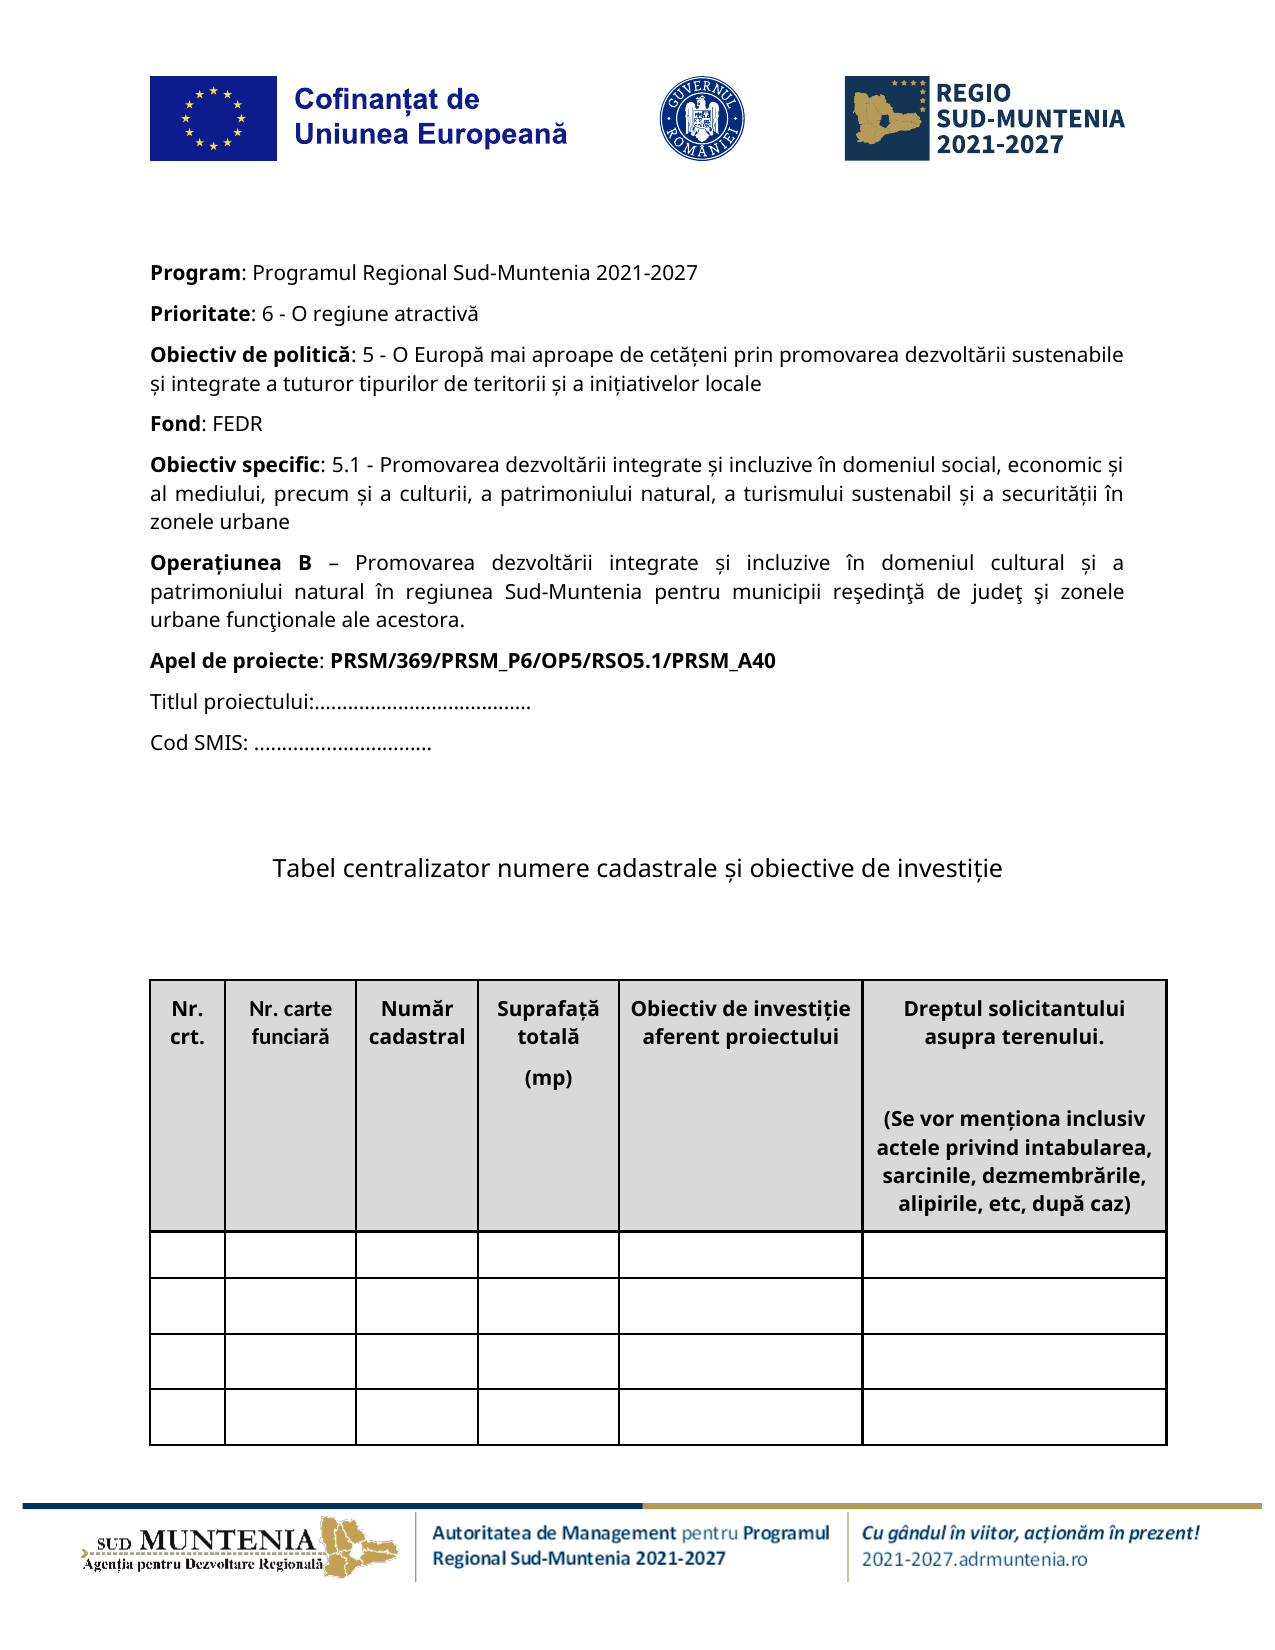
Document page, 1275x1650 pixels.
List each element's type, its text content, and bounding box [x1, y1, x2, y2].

table_cell [357, 1390, 477, 1444]
table_cell [620, 1335, 861, 1388]
table_cell [479, 1390, 618, 1444]
table_cell [620, 1279, 861, 1333]
table_header Suprafaţă totală (mp) [479, 981, 618, 1230]
table_cell [864, 1279, 1165, 1333]
table_cell [620, 1390, 861, 1444]
text Obiectiv specific: 5.1 - Promovarea dezvoltării integrate și incluzive în domeniul social, economic și al mediului, precum și a culturii, a patrimoniului natural, a turismului sustenabil și a securității în zonele urbane [150, 451, 1125, 536]
text Prioritate: 6 - O regiune atractivă [150, 299, 1125, 328]
table_cell [226, 1279, 355, 1333]
table_cell [226, 1233, 355, 1277]
table_cell [226, 1335, 355, 1388]
text Obiectiv de politică: 5 - O Europă mai aproape de cetățeni prin promovarea dezvoltării sustenabile și integrate a tuturor tipurilor de teritorii și a inițiativelor locale [150, 340, 1125, 397]
picture [22, 1503, 1263, 1583]
table_cell [151, 1279, 224, 1333]
table_cell [479, 1335, 618, 1388]
text Apel de proiecte: PRSM/369/PRSM_P6/OP5/RSO5.1/PRSM_A40 [150, 646, 1125, 674]
table_header Obiectiv de investiţie aferent proiectului [620, 981, 861, 1230]
table_cell [479, 1279, 618, 1333]
text Operațiunea B – Promovarea dezvoltării integrate și incluzive în domeniul cultural și a patrimoniului natural în regiunea Sud-Muntenia pentru municipii reşedinţă de judeţ şi zonele urbane funcţionale ale acestora. [150, 548, 1125, 634]
table_cell [151, 1335, 224, 1388]
table_cell [151, 1390, 224, 1444]
table_cell [226, 1390, 355, 1444]
table_header Dreptul solicitantului asupra terenului. (Se vor menţiona inclusiv actele privind intabularea, sarcinile, dezmembrările, alipirile, etc, după caz) [864, 981, 1165, 1230]
table_cell [864, 1390, 1165, 1444]
text Titlul proiectului:....................................... [150, 687, 1125, 716]
table_cell [357, 1335, 477, 1388]
table_header Număr cadastral [357, 981, 477, 1230]
table_cell [620, 1233, 861, 1277]
text Tabel centralizator numere cadastrale şi obiective de investiţie [150, 851, 1125, 885]
table_cell [479, 1233, 618, 1277]
text Program: Programul Regional Sud-Muntenia 2021-2027 [150, 258, 1125, 287]
table_cell [864, 1335, 1165, 1388]
table_cell [151, 1233, 224, 1277]
table_header Nr. carte funciară [226, 981, 355, 1230]
table_cell [357, 1279, 477, 1333]
text Fond: FEDR [150, 409, 1125, 438]
table_header Nr. crt. [151, 981, 224, 1230]
table_cell [864, 1233, 1165, 1277]
table_cell [357, 1233, 477, 1277]
text Cod SMIS: ................................ [150, 728, 1125, 756]
